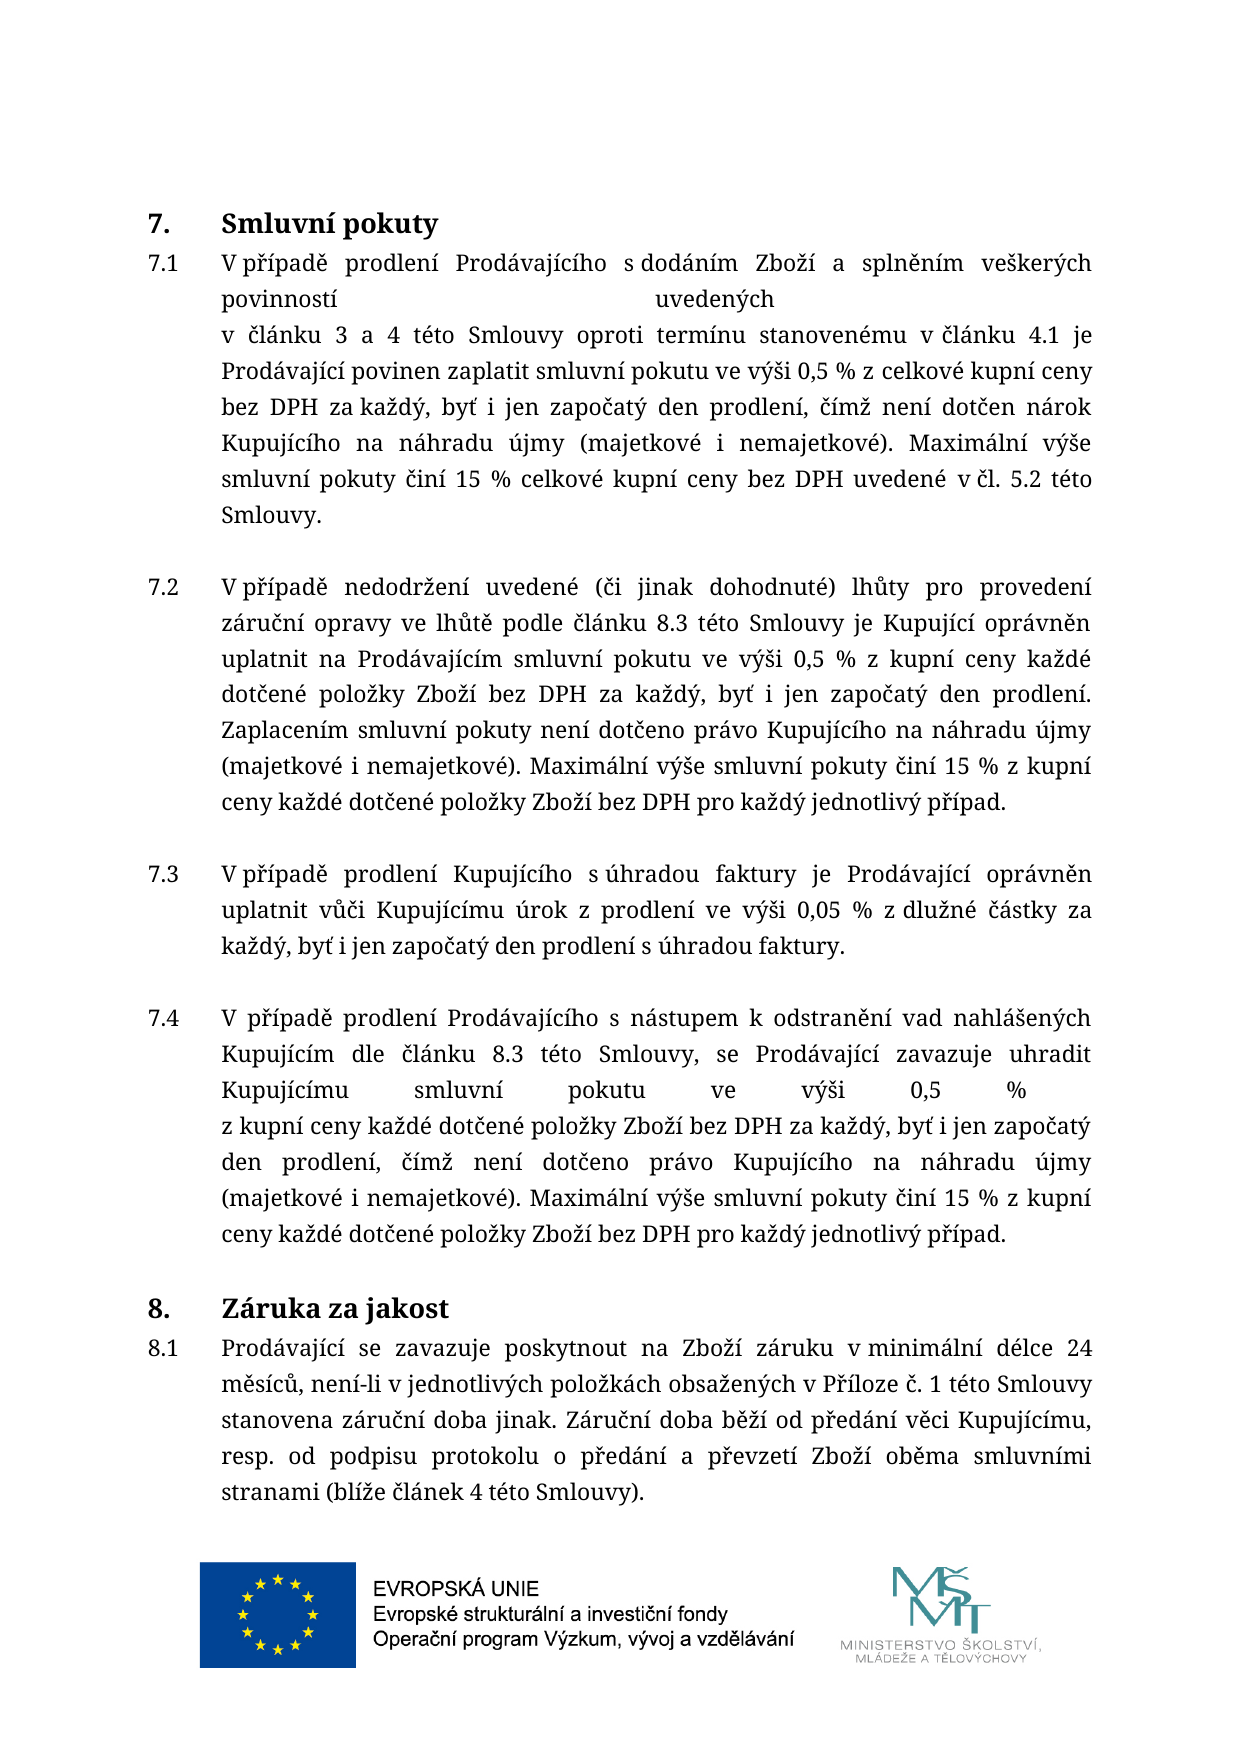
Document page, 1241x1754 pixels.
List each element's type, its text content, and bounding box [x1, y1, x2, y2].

text 7.3 V případě prodlení Kupujícího s úhradou faktury je Prodávající oprávněn uplatnit vůči Kupujícímu úrok z prodlení ve výši 0,05 % z dlužné částky za každý, byť i jen započatý den prodlení s úhradou faktury. [148, 858, 1093, 961]
text 7.2 V případě nedodržení uvedené (či jinak dohodnuté) lhůty pro provedení záruční opravy ve lhůtě podle článku 8.3 této Smlouvy je Kupující oprávněn uplatnit na Prodávajícím smluvní pokutu ve výši 0,5 % z kupní ceny každé dotčené položky Zboží bez DPH za každý, byť i jen započatý den prodlení. Zaplacením smluvní pokuty není dotčeno právo Kupujícího na náhradu újmy (majetkové i nemajetkové). Maximální výše smluvní pokuty činí 15 % z kupní ceny každé dotčené položky Zboží bez DPH pro každý jednotlivý případ. [148, 571, 1093, 817]
text 8. Záruka za jakost [148, 1289, 1093, 1326]
text 8.1 Prodávající se zavazuje poskytnout na Zboží záruku v minimální délce 24 měsíců, není-li v jednotlivých položkách obsažených v Příloze č. 1 této Smlouvy stanovena záruční doba jinak. Záruční doba běží od předání věci Kupujícímu, resp. od podpisu protokolu o předání a převzetí Zboží oběma smluvními stranami (blíže článek 4 této Smlouvy). [148, 1332, 1093, 1507]
picture [147, 1509, 1093, 1720]
text 7.1 V případě prodlení Prodávajícího s dodáním Zboží a splněním veškerých povinností uvedených v článku 3 a 4 této Smlouvy oproti termínu stanovenému v článku 4.1 je Prodávající povinen zaplatit smluvní pokutu ve výši 0,5 % z celkové kupní ceny bez DPH za každý, byť i jen započatý den prodlení, čímž není dotčen nárok Kupujícího na náhradu újmy (majetkové i nemajetkové). Maximální výše smluvní pokuty činí 15 % celkové kupní ceny bez DPH uvedené v čl. 5.2 této Smlouvy. [148, 247, 1093, 530]
text 7.4 V případě prodlení Prodávajícího s nástupem k odstranění vad nahlášených Kupujícím dle článku 8.3 této Smlouvy, se Prodávající zavazuje uhradit Kupujícímu smluvní pokutu ve výši 0,5 % z kupní ceny každé dotčené položky Zboží bez DPH za každý, byť i jen započatý den prodlení, čímž není dotčeno právo Kupujícího na náhradu újmy (majetkové i nemajetkové). Maximální výše smluvní pokuty činí 15 % z kupní ceny každé dotčené položky Zboží bez DPH pro každý jednotlivý případ. [148, 1002, 1093, 1249]
text 7. Smluvní pokuty [148, 205, 1093, 242]
